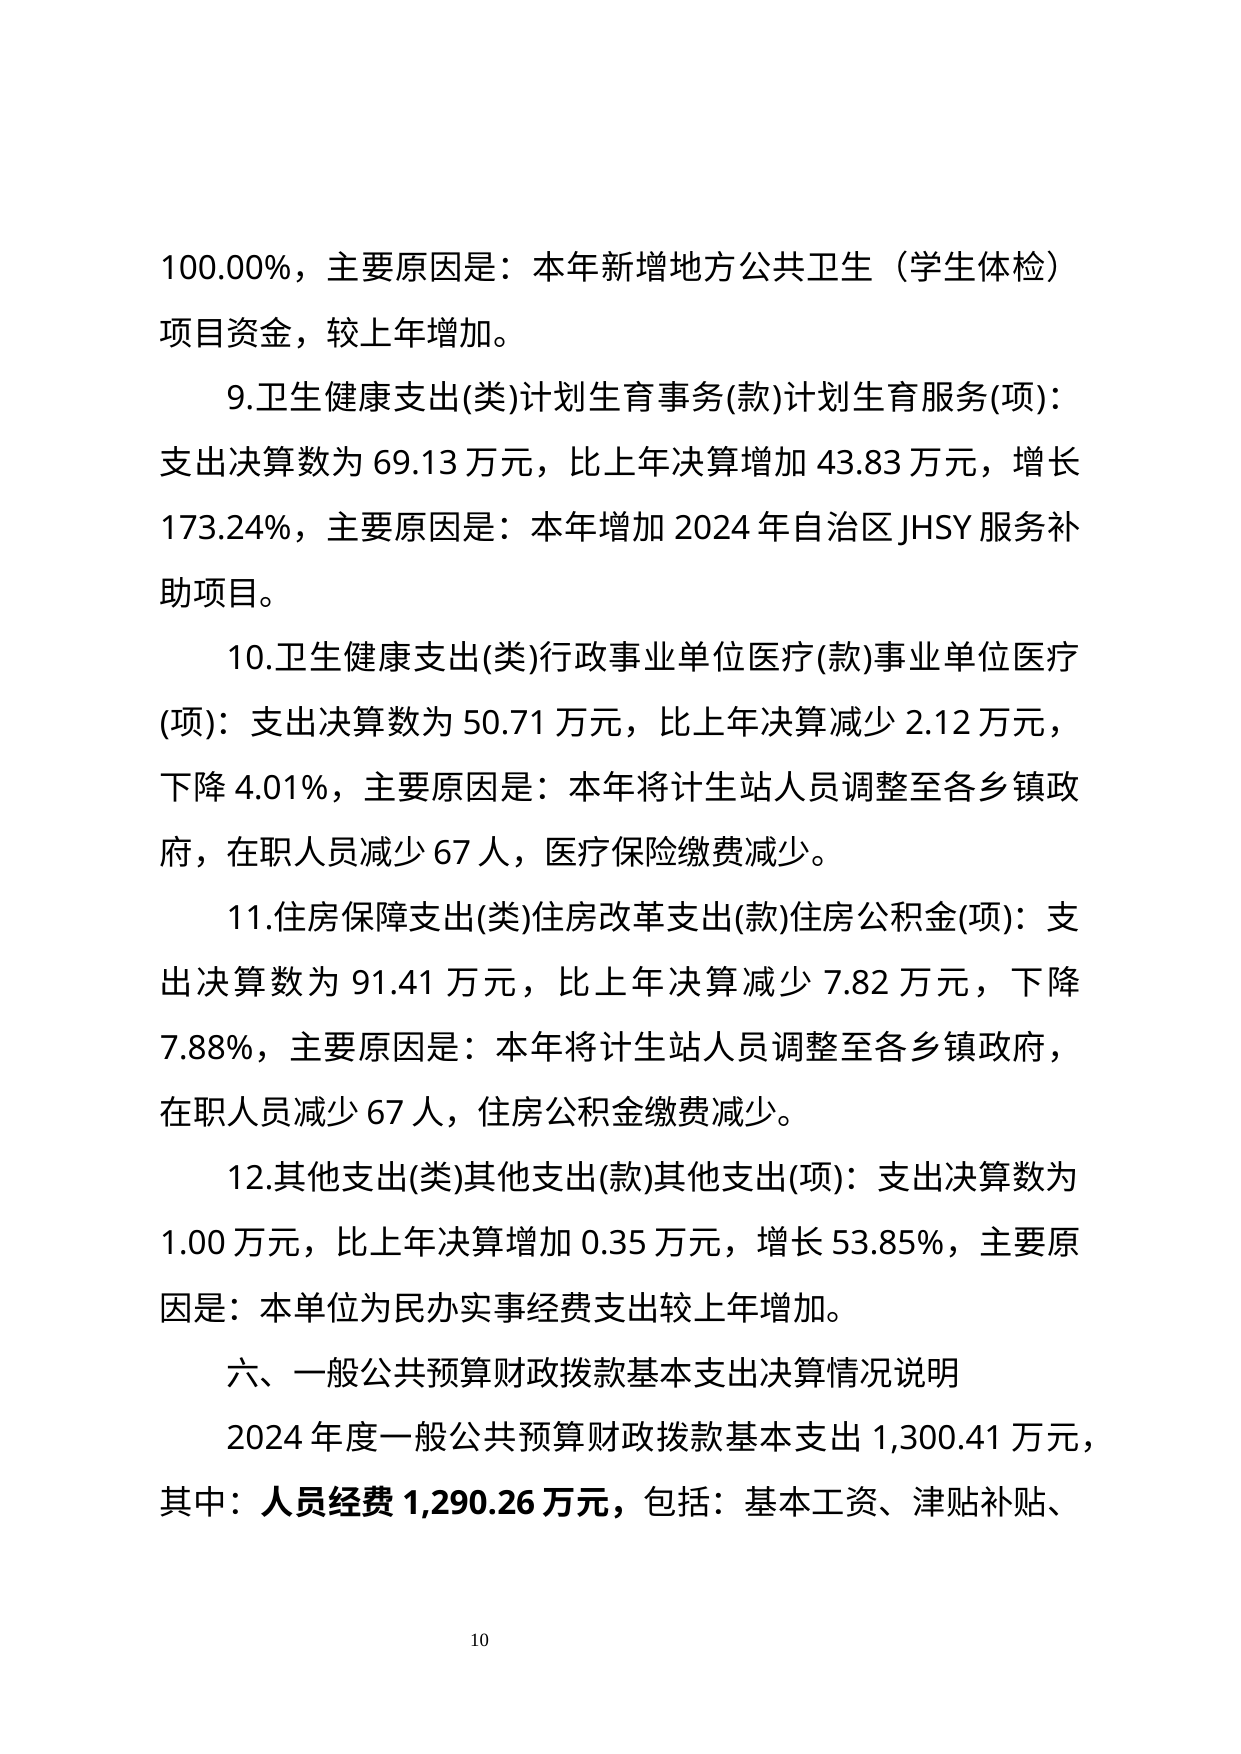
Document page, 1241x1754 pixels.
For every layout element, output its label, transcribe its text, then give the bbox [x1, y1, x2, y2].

text 六、一般公共预算财政拨款基本支出决算情况说明 [159, 1338, 1081, 1403]
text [159, 233, 1081, 363]
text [159, 1403, 1081, 1533]
text 12.其他支出(类)其他支出(款)其他支出(项)：支出决算数为1.00万元，比上年决算增加0.35万元，增长53.85%，主要原因是：本单位为民办实事经费支出较上年增加。 [159, 1143, 1081, 1338]
text 11.住房保障支出(类)住房改革支出(款)住房公积金(项)：支出决算数为91.41万元，比上年决算减少7.82万元，下降7.88%，主要原因是：本年将计生站人员调整至各乡镇政府，在职人员减少67人，住房公积金缴费减少。 [159, 883, 1081, 1143]
text 9.卫生健康支出(类)计划生育事务(款)计划生育服务(项)：支出决算数为69.13万元，比上年决算增加43.83万元，增长173.24%，主要原因是：本年增加2024年自治区JHSY服务补助项目。 [159, 363, 1081, 623]
text 10.卫生健康支出(类)行政事业单位医疗(款)事业单位医疗(项)：支出决算数为50.71万元，比上年决算减少2.12万元，下降4.01%，主要原因是：本年将计生站人员调整至各乡镇政府，在职人员减少67人，医疗保险缴费减少。 [159, 623, 1081, 883]
